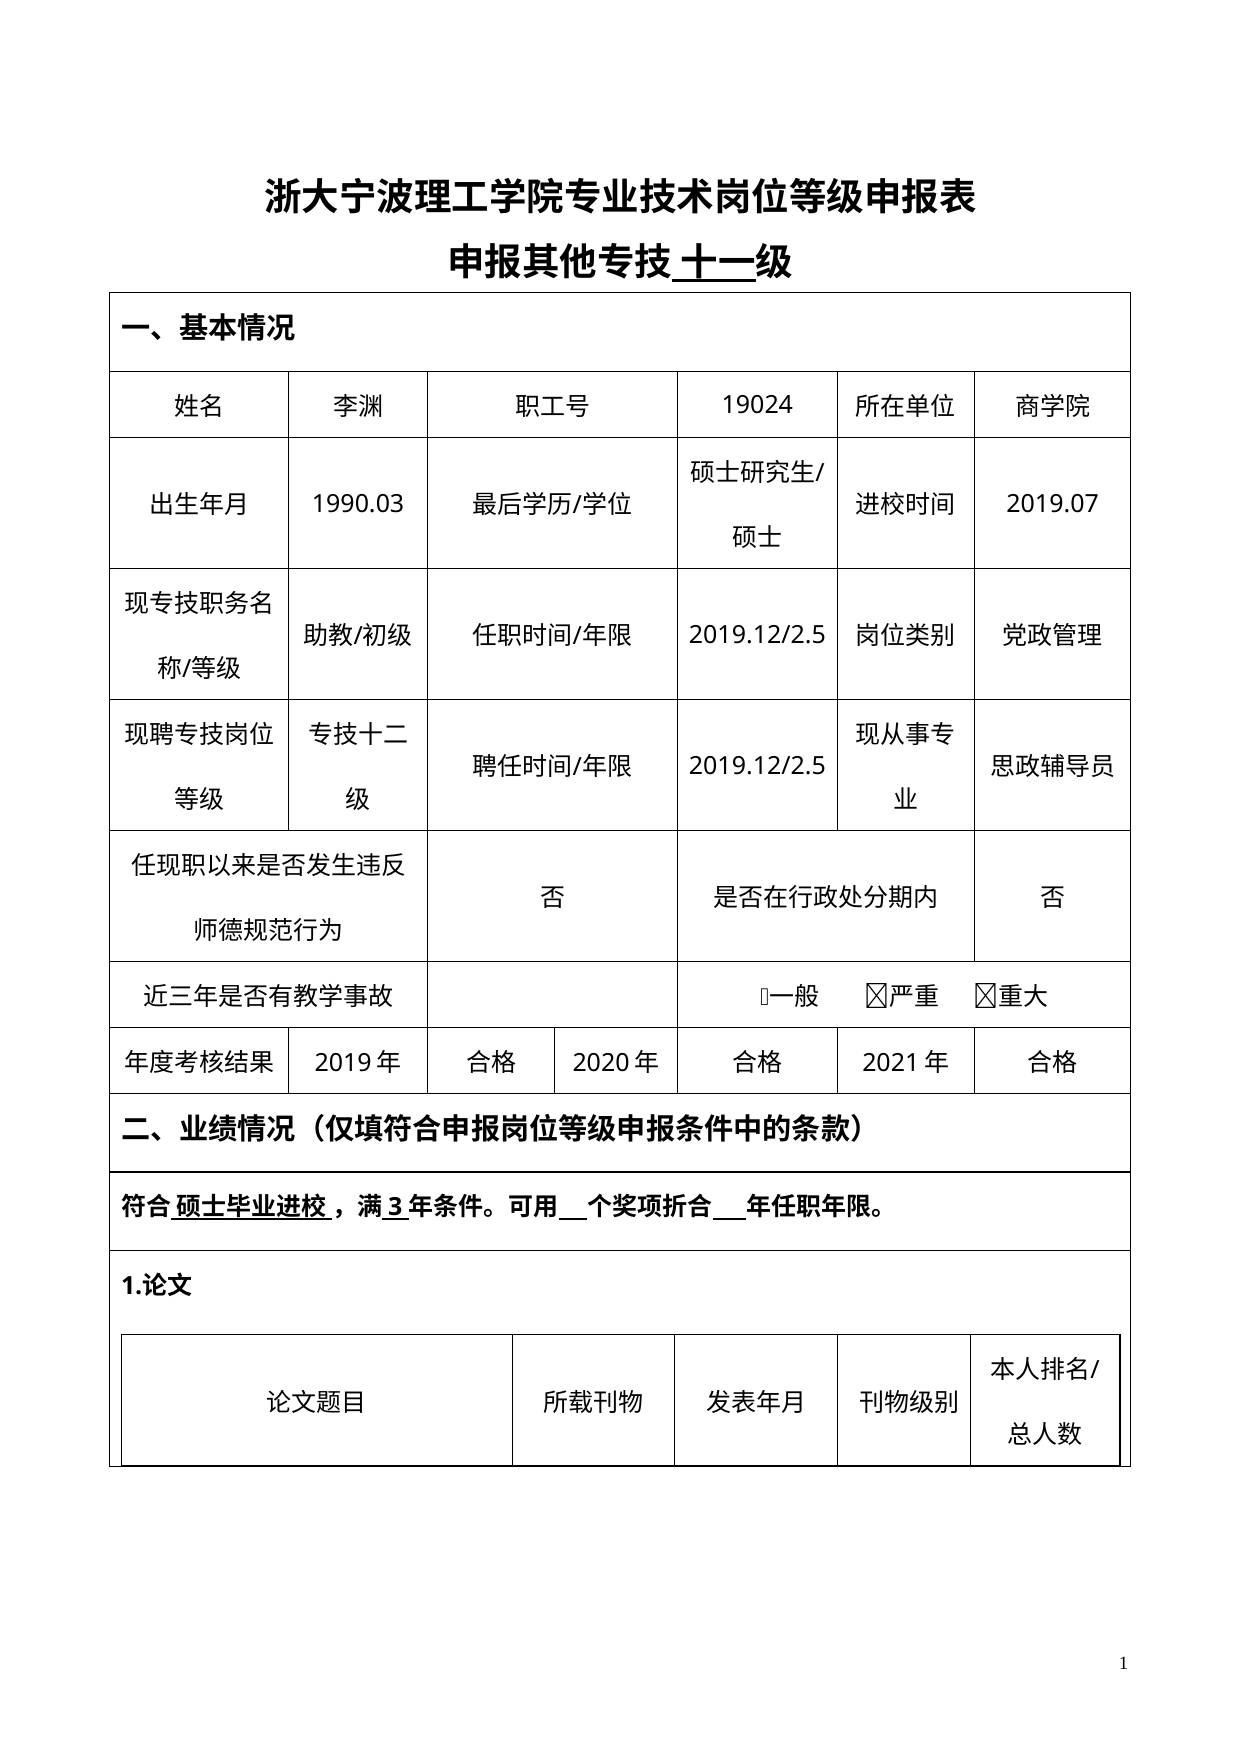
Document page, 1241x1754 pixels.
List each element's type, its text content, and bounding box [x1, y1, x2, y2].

table_cell 现从事专业 [838, 700, 974, 830]
text 浙大宁波理工学院专业技术岗位等级申报表 [112, 162, 1128, 227]
table_cell 姓名 [110, 372, 288, 437]
table_cell 出生年月 [110, 438, 288, 568]
table_cell 1.论文 2.项目 3.获奖 [110, 1251, 1130, 1466]
table_cell 是否在行政处分期内 [678, 831, 974, 961]
table_cell 一般 严重 重大 [678, 962, 1130, 1027]
table_cell 硕士研究生/硕士 [678, 438, 837, 568]
table_cell 2021年 [838, 1028, 974, 1093]
text 申报其他专技 十一级 [112, 227, 1128, 292]
table_cell 岗位类别 [838, 569, 974, 699]
table_cell 合格 [678, 1028, 837, 1093]
table_cell 2019.12/2.5 [678, 569, 837, 699]
table_cell 1990.03 [289, 438, 427, 568]
table_cell 职工号 [428, 372, 677, 437]
table_cell [428, 962, 677, 1027]
table_cell 任职时间/年限 [428, 569, 677, 699]
table_cell 2020年 [555, 1028, 677, 1093]
table_cell 最后学历/学位 [428, 438, 677, 568]
table_cell 所在单位 [838, 372, 974, 437]
table_cell 思政辅导员 [975, 700, 1130, 830]
table_cell 专技十二级 [289, 700, 427, 830]
table_cell 年度考核结果 [110, 1028, 288, 1093]
table_cell 进校时间 [838, 438, 974, 568]
table_cell 符合 硕士毕业进校 ，满 3 年条件。可用 个奖项折合 年任职年限。 [110, 1173, 1130, 1250]
table_cell 否 [975, 831, 1130, 961]
table_cell 助教/初级 [289, 569, 427, 699]
table_cell 2019.07 [975, 438, 1130, 568]
table_cell 2019.12/2.5 [678, 700, 837, 830]
table_cell 党政管理 [975, 569, 1130, 699]
table_cell 李渊 [289, 372, 427, 437]
table_cell 否 [428, 831, 677, 961]
table_cell 合格 [428, 1028, 554, 1093]
table_cell 2019年 [289, 1028, 427, 1093]
table_cell 任现职以来是否发生违反师德规范行为 [110, 831, 427, 961]
table_cell 近三年是否有教学事故 [110, 962, 427, 1027]
table_header 一、基本情况 [110, 293, 1130, 371]
table_cell 商学院 [975, 372, 1130, 437]
table_cell 合格 [975, 1028, 1130, 1093]
table_cell 聘任时间/年限 [428, 700, 677, 830]
table_cell 19024 [678, 372, 837, 437]
table_cell 二、业绩情况（仅填符合申报岗位等级申报条件中的条款） [110, 1094, 1130, 1171]
table_cell 现聘专技岗位等级 [110, 700, 288, 830]
table_cell 现专技职务名称/等级 [110, 569, 288, 699]
